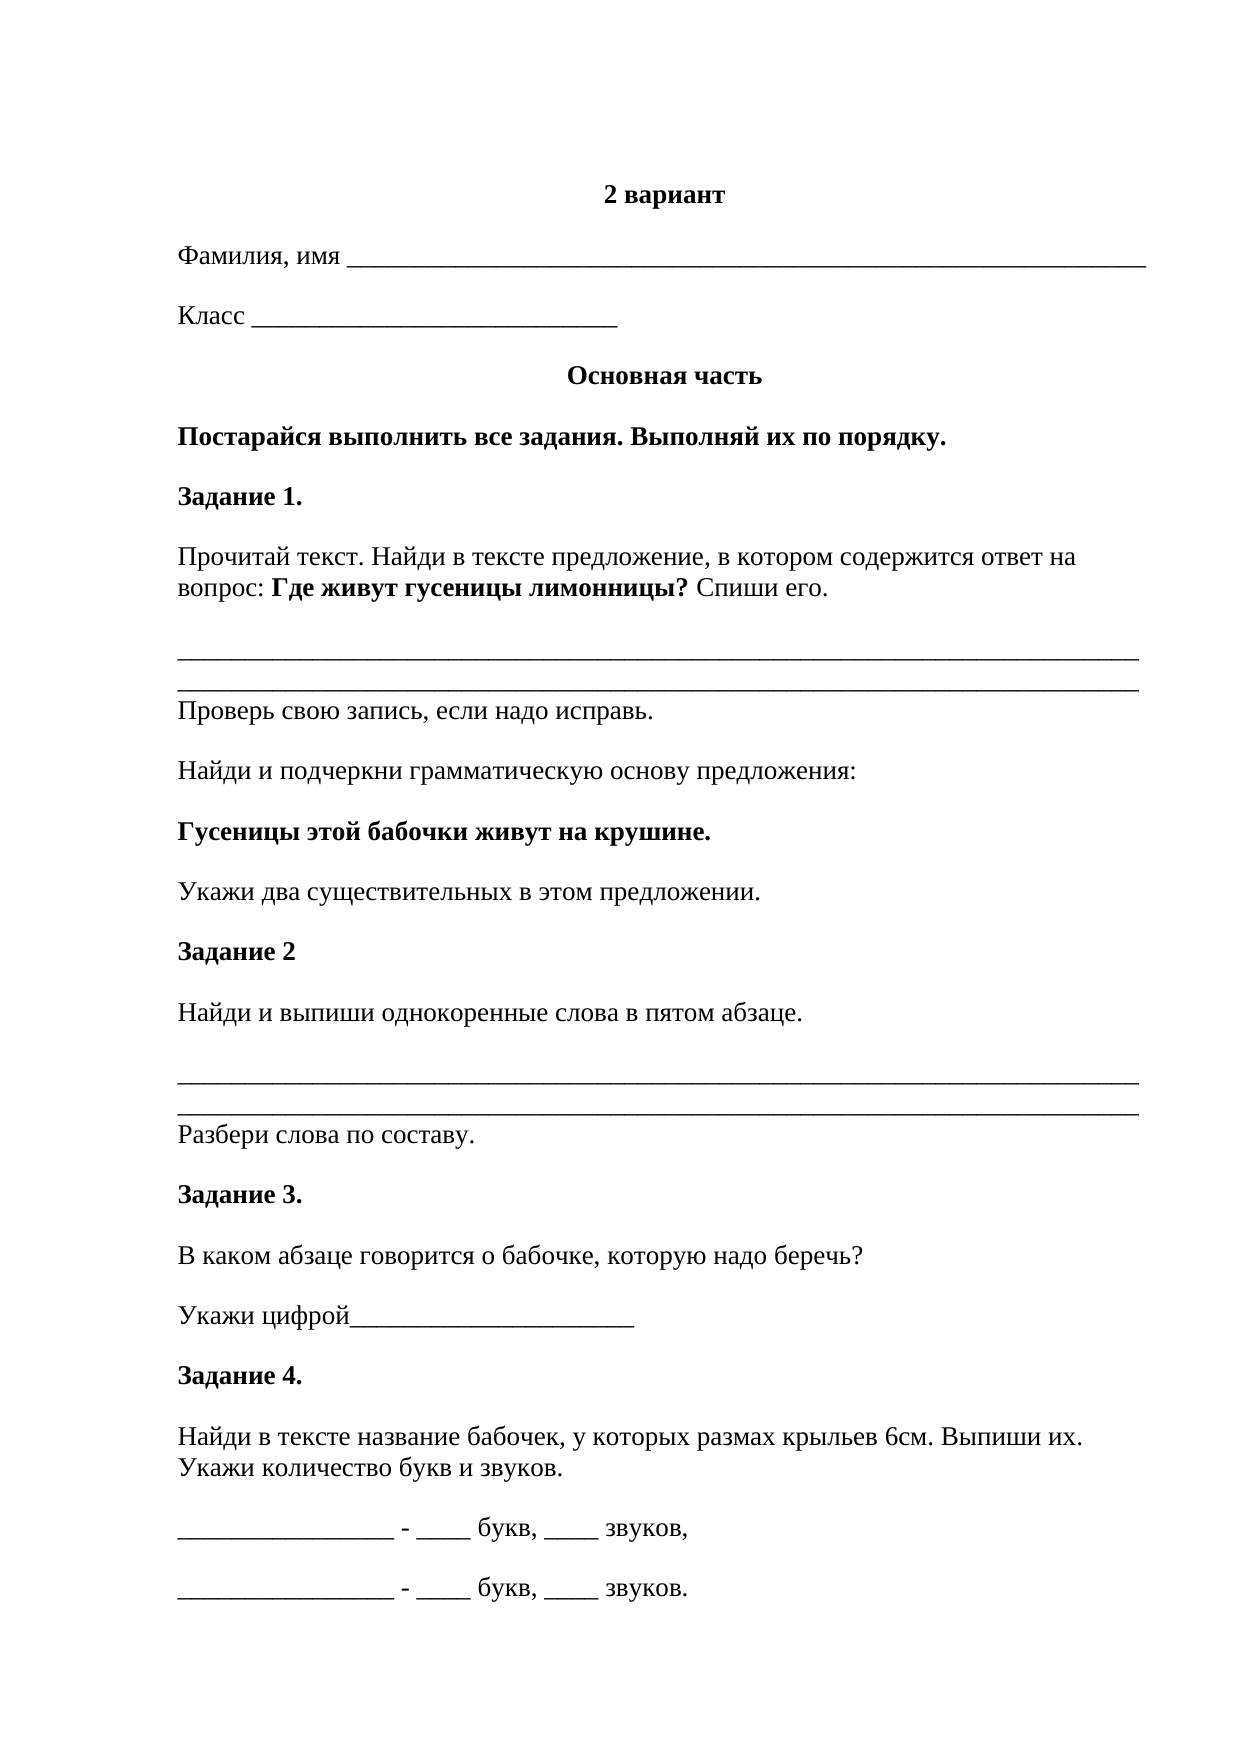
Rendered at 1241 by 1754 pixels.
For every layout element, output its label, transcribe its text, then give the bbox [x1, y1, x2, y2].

text В каком абзаце говорится о бабочке, которую надо беречь? [177, 1239, 1152, 1270]
text ______________________________________________________________________________________________________________________________________________Разбери слова по составу. [177, 1056, 1152, 1149]
text Класс ___________________________ [177, 299, 1152, 330]
text Прочитай текст. Найди в тексте предложение, в котором содержится ответ на вопрос: Где живут гусеницы лимонницы? Спиши его. [177, 540, 1152, 603]
text Найди и выпиши однокоренные слова в пятом абзаце. [177, 996, 1152, 1027]
text Найди и подчеркни грамматическую основу предложения: [177, 754, 1152, 786]
text Задание 3. [177, 1178, 1152, 1210]
text 2 вариант [177, 178, 1152, 209]
text Постарайся выполнить все задания. Выполняй их по порядку. [177, 420, 1152, 451]
text ________________ - ____ букв, ____ звуков. [177, 1572, 1152, 1603]
text Укажи цифрой_____________________ [177, 1299, 1152, 1330]
text Задание 4. [177, 1359, 1152, 1391]
text Гусеницы этой бабочки живут на крушине. [177, 815, 1152, 846]
text Найди в тексте название бабочек, у которых размах крыльев 6см. Выпиши их. Укажи количество букв и звуков. [177, 1420, 1152, 1482]
text Укажи два существительных в этом предложении. [177, 875, 1152, 906]
text Задание 1. [177, 480, 1152, 511]
text Фамилия, имя ___________________________________________________________ [177, 239, 1152, 270]
text Основная часть [177, 359, 1152, 391]
text ______________________________________________________________________________________________________________________________________________Проверь свою запись, если надо исправь. [177, 632, 1152, 725]
text ________________ - ____ букв, ____ звуков, [177, 1511, 1152, 1542]
text Задание 2 [177, 935, 1152, 966]
